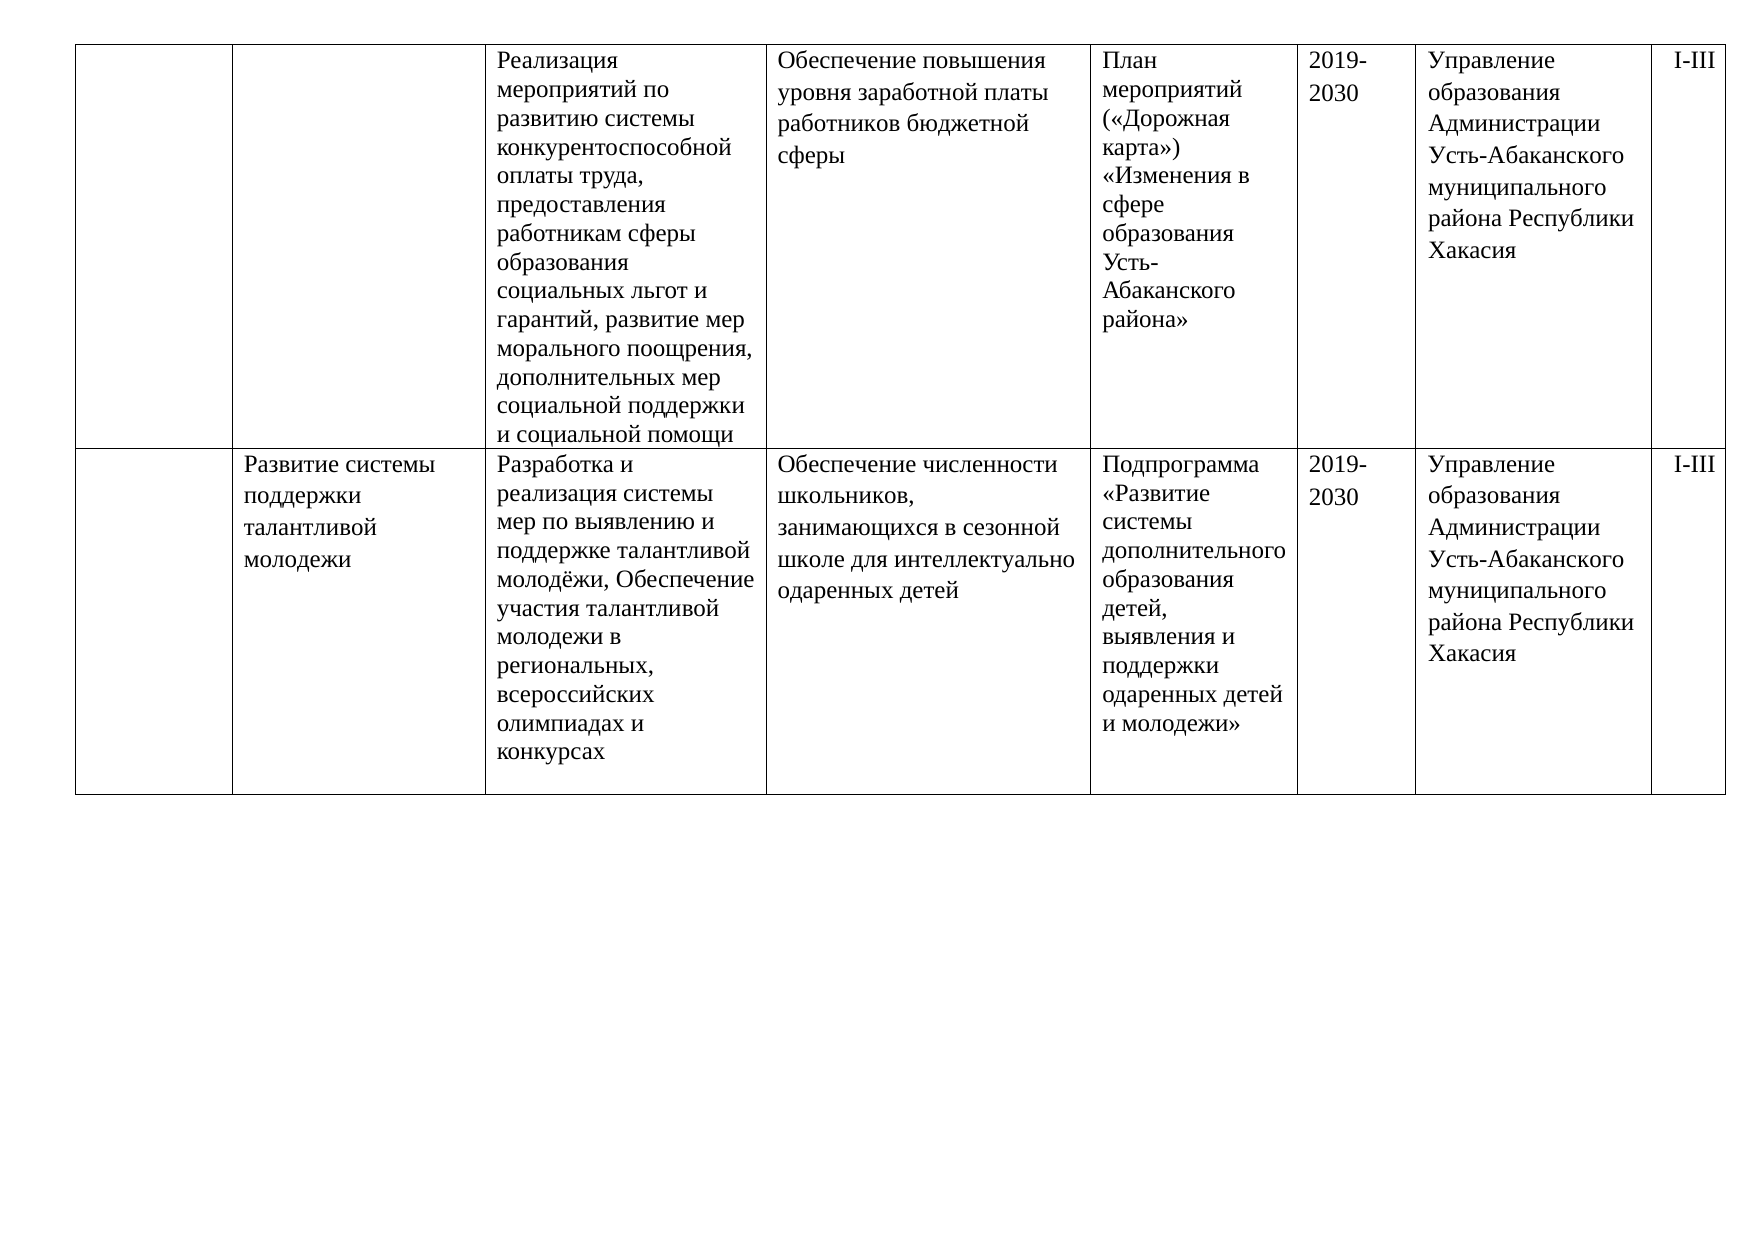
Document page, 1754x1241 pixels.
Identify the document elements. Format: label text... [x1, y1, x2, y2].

table_cell План мероприятий («Дорожная карта») «Изменения в сфере образования Усть-Абаканского района» [1091, 45, 1297, 448]
table_cell Обеспечение численности школьников, занимающихся в сезонной школе для интеллектуально одаренных детей [767, 449, 1090, 794]
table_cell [1416, 45, 1651, 448]
table_cell 2019-2030 [1298, 449, 1415, 794]
table_cell [76, 449, 232, 794]
table_cell Развитие системы поддержки талантливой молодежи [233, 449, 485, 794]
table_cell I-III [1652, 45, 1725, 448]
table_cell Обеспечение повышения уровня заработной платы работников бюджетной сферы [767, 45, 1090, 448]
table_cell I-III [1652, 449, 1725, 794]
table_cell 2019-2030 [1298, 45, 1415, 448]
table_cell Управление образования Администрации Усть-Абаканского муниципального района Республики Хакасия [1416, 449, 1651, 794]
table_cell Реализация мероприятий по развитию системы конкурентоспособной оплаты труда, предоставления работникам сферы образования социальных льгот и гарантий, развитие мер морального поощрения, дополнительных мер социальной поддержки и социальной помощи [486, 45, 766, 448]
table_cell [233, 45, 485, 448]
table_cell Подпрограмма «Развитие системы дополнительного образования детей, выявления и поддержки одаренных детей и молодежи» [1091, 449, 1297, 794]
table_cell Разработка и реализация системы мер по выявлению и поддержке талантливой молодёжи, Обеспечение участия талантливой молодежи в региональных, всероссийских олимпиадах и конкурсах [486, 449, 766, 794]
